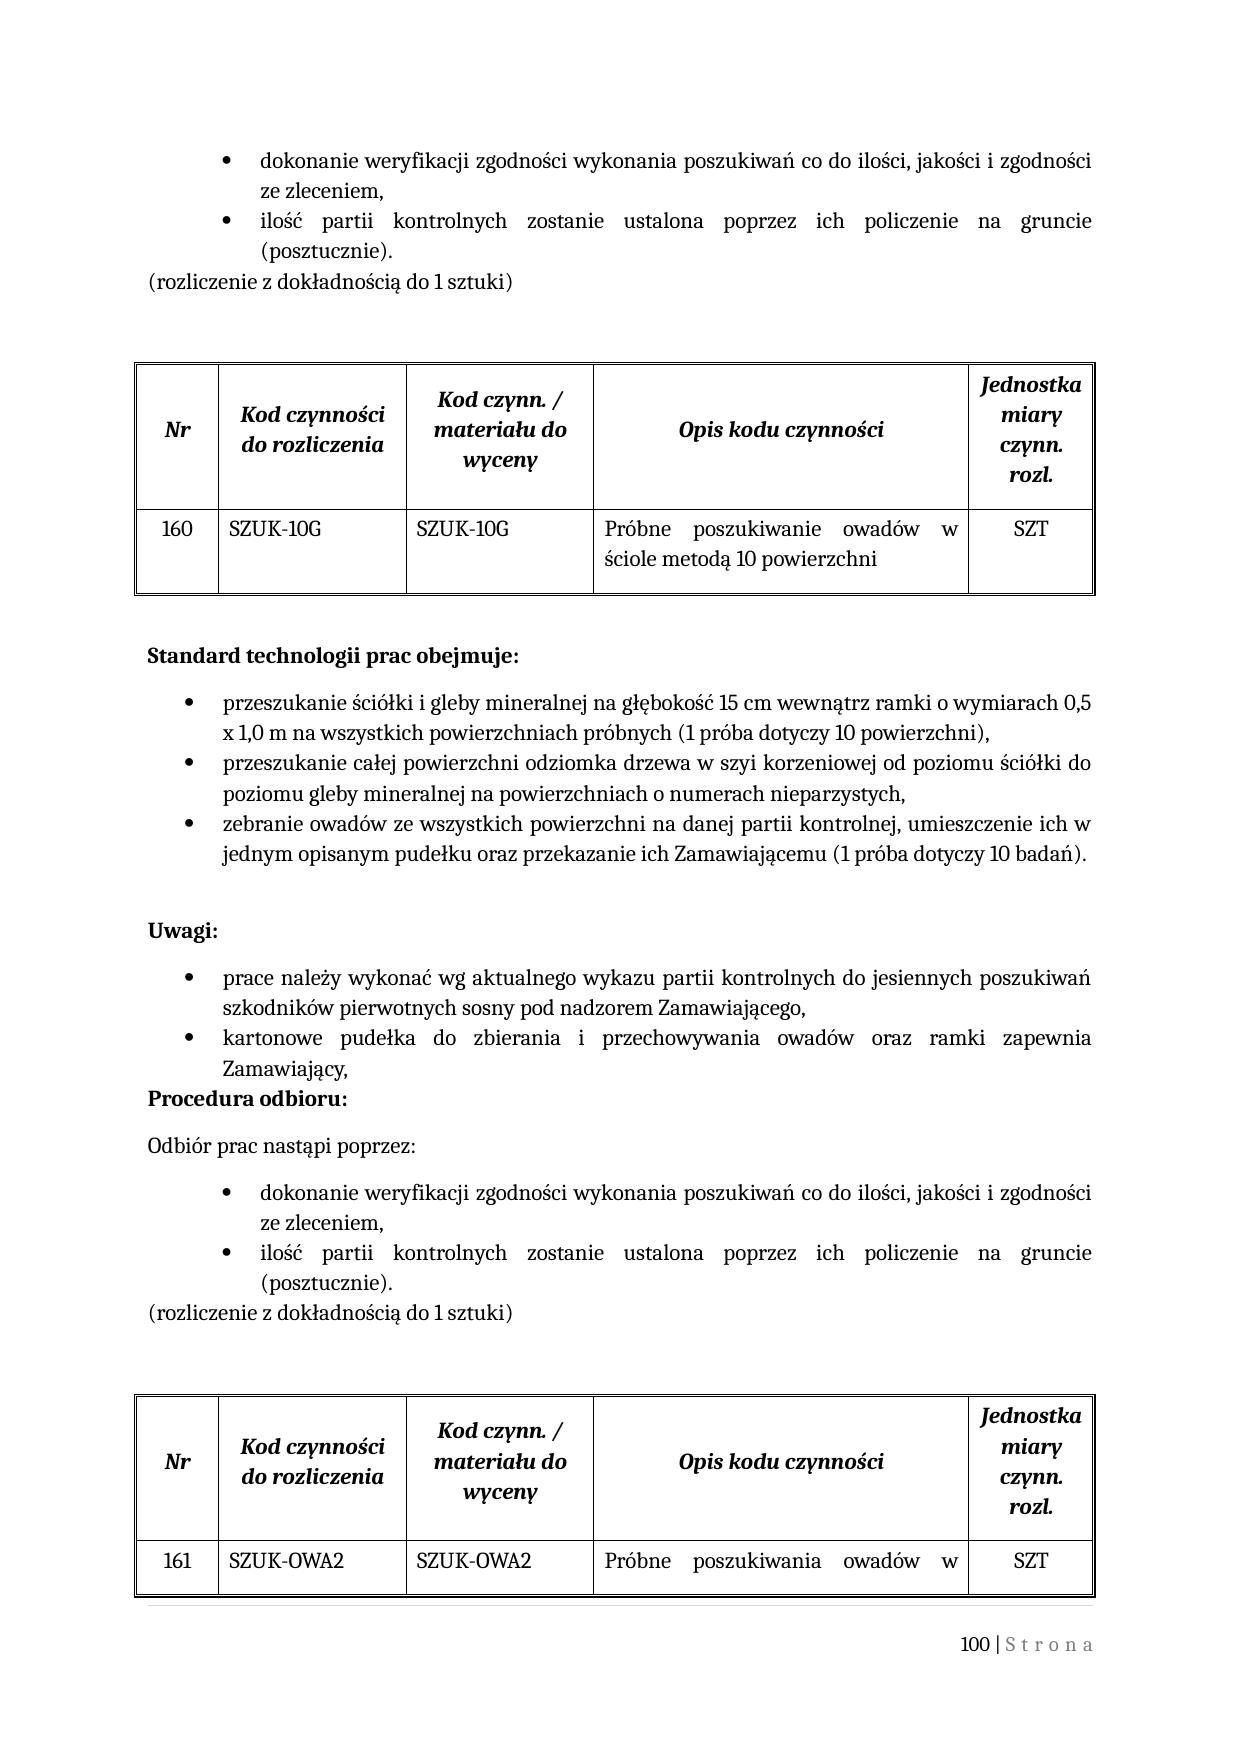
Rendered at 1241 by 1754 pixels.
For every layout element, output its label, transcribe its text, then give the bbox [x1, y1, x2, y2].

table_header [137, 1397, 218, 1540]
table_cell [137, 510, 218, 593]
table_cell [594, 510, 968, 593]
text Standard technologii prac obejmuje: [148, 643, 1093, 669]
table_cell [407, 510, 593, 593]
list zebranie owadów ze wszystkich powierzchni na danej partii kontrolnej, umieszczenie ich w jednym opisanym pudełku oraz przekazanie ich Zamawiającemu (1 próba dotyczy 10 badań). [185, 811, 1093, 867]
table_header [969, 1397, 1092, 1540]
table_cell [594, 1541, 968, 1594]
text Uwagi: [148, 918, 1093, 944]
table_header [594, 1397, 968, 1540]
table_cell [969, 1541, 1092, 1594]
list przeszukanie ściółki i gleby mineralnej na głębokość 15 cm wewnątrz ramki o wymiarach 0,5 x 1,0 m na wszystkich powierzchniach próbnych (1 próba dotyczy 10 powierzchni), [185, 690, 1093, 746]
text (rozliczenie z dokładnością do 1 sztuki) [148, 268, 1093, 295]
list dokonanie weryfikacji zgodności wykonania poszukiwań co do ilości, jakości i zgodności ze zleceniem, [223, 148, 1093, 204]
list dokonanie weryfikacji zgodności wykonania poszukiwań co do ilości, jakości i zgodności ze zleceniem, [223, 1179, 1093, 1236]
text Odbiór prac nastąpi poprzez: [148, 1132, 1093, 1159]
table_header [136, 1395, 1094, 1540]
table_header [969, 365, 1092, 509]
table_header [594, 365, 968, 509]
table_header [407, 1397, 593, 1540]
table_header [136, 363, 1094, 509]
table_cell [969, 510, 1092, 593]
list prace należy wykonać wg aktualnego wykazu partii kontrolnych do jesiennych poszukiwań szkodników pierwotnych sosny pod nadzorem Zamawiającego, [185, 965, 1093, 1021]
list kartonowe pudełka do zbierania i przechowywania owadów oraz ramki zapewnia Zamawiający, [185, 1025, 1093, 1082]
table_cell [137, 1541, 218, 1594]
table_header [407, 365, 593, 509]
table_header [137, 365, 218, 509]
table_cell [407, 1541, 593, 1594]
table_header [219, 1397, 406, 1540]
list ilość partii kontrolnych zostanie ustalona poprzez ich policzenie na gruncie (posztucznie). [223, 1240, 1093, 1296]
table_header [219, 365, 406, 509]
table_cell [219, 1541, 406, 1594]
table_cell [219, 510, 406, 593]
list ilość partii kontrolnych zostanie ustalona poprzez ich policzenie na gruncie (posztucznie). [223, 208, 1093, 264]
text Procedura odbioru: [148, 1086, 1093, 1112]
text (rozliczenie z dokładnością do 1 sztuki) [148, 1300, 1093, 1326]
list przeszukanie całej powierzchni odziomka drzewa w szyi korzeniowej od poziomu ściółki do poziomu gleby mineralnej na powierzchniach o numerach nieparzystych, [185, 750, 1093, 807]
